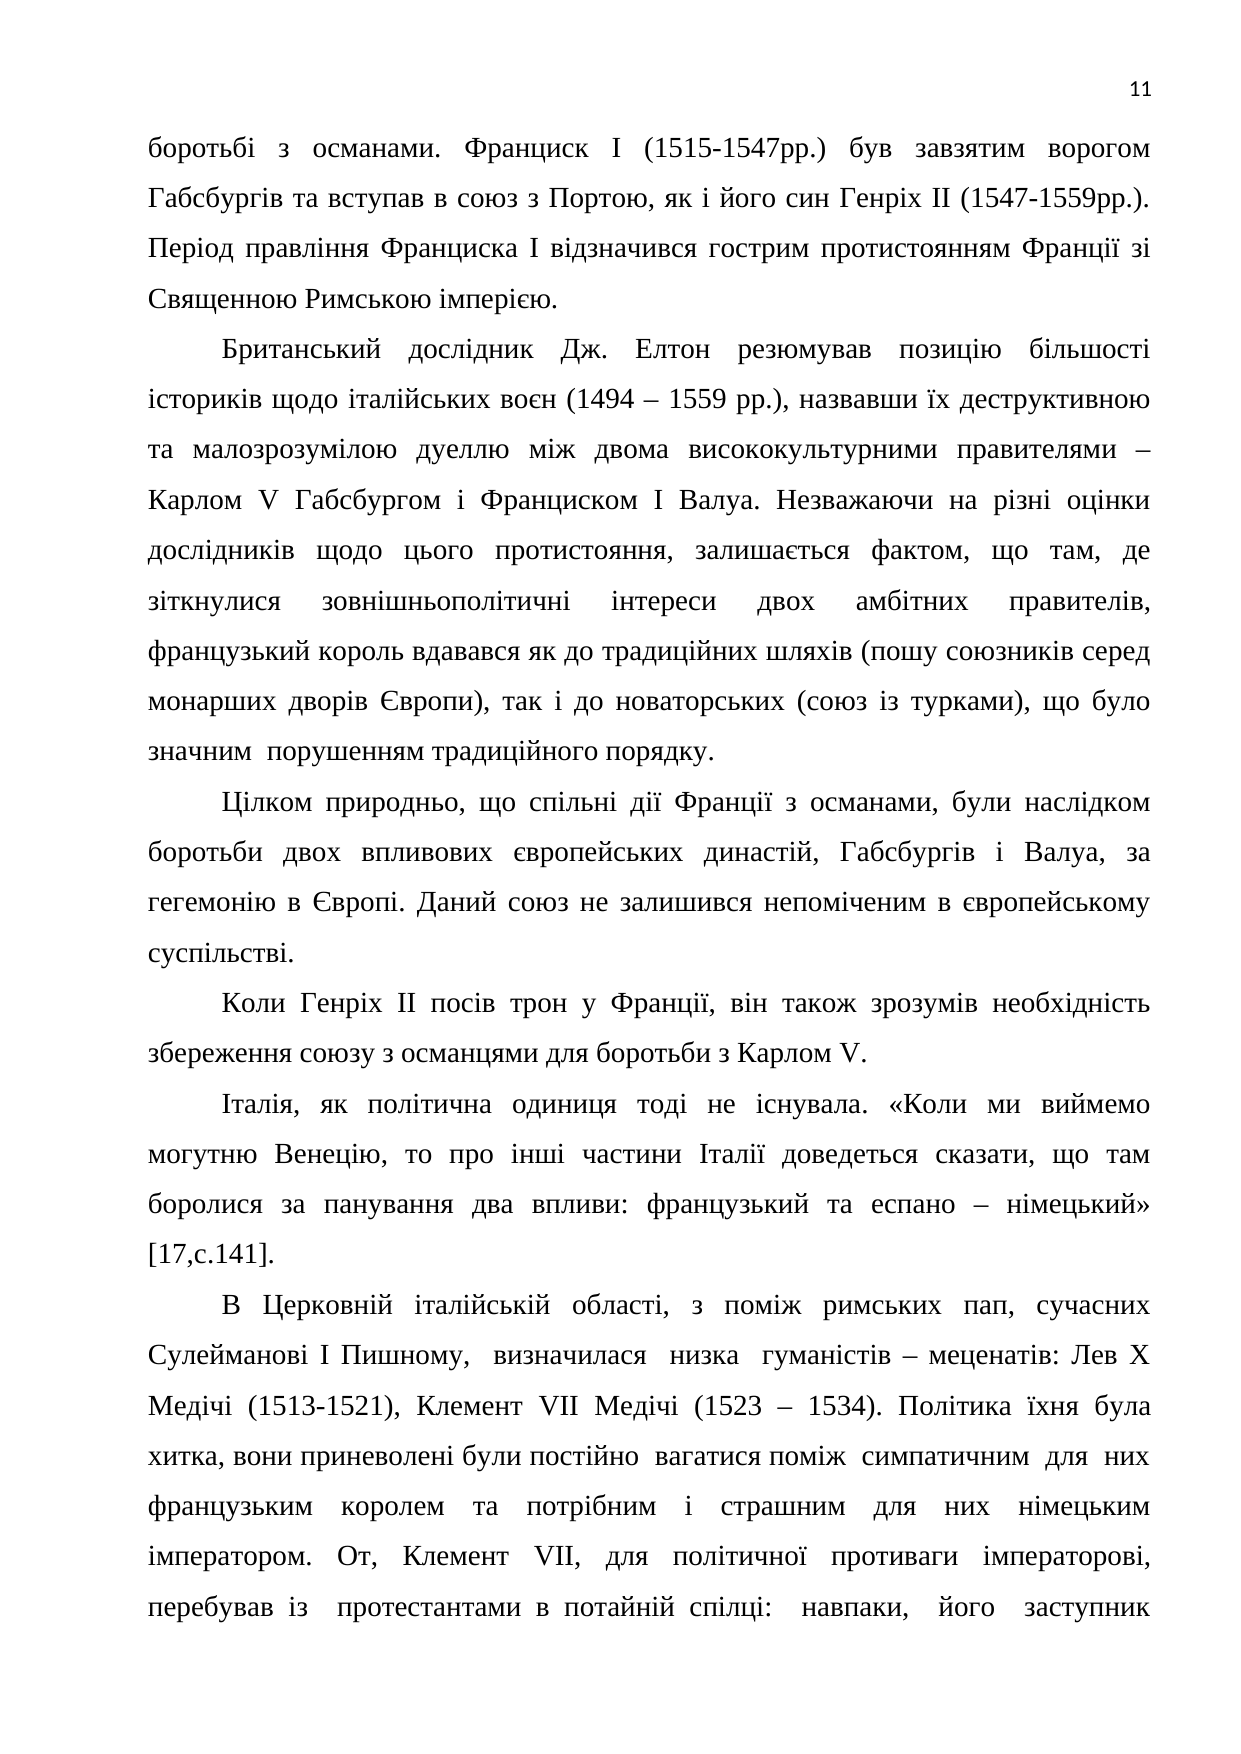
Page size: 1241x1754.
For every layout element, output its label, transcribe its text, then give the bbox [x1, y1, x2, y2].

text Цілком природньо, що спільні дії Франції з османами, були наслідком боротьби двох впливових європейських династій, Габсбургів і Валуа, за гегемонію в Європі. Даний союз не залишився непоміченим в європейському суспільстві. [148, 784, 1152, 968]
text Італія, як політична одиниця тоді не існувала. «Коли ми виймемо могутню Венецію, то про інші частини Італії доведеться сказати, що там боролися за панування два впливи: французький та еспано – німецький» [17,с.141]. [148, 1086, 1152, 1270]
text Британський дослідник Дж. Елтон резюмував позицію більшості істориків щодо італійських воєн (1494 – 1559 рр.), назвавши їх деструктивною та малозрозумілою дуеллю між двома висококультурними правителями – Карлом V Габсбургом і Франциском І Валуа. Незважаючи на різні оцінки дослідників щодо цього протистояння, залишається фактом, що там, де зіткнулися зовнішньополітичні інтереси двох амбітних правителів, французький король вдавався як до традиційних шляхів (пошу союзників серед монарших дворів Європи), так і до новаторських (союз із турками), що було значним порушенням традиційного порядку. [148, 331, 1152, 767]
text Коли Генріх ІІ посів трон у Франції, він також зрозумів необхідність збереження союзу з османцями для боротьби з Карлом V. [148, 985, 1152, 1069]
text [148, 130, 1152, 314]
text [148, 1287, 1152, 1622]
